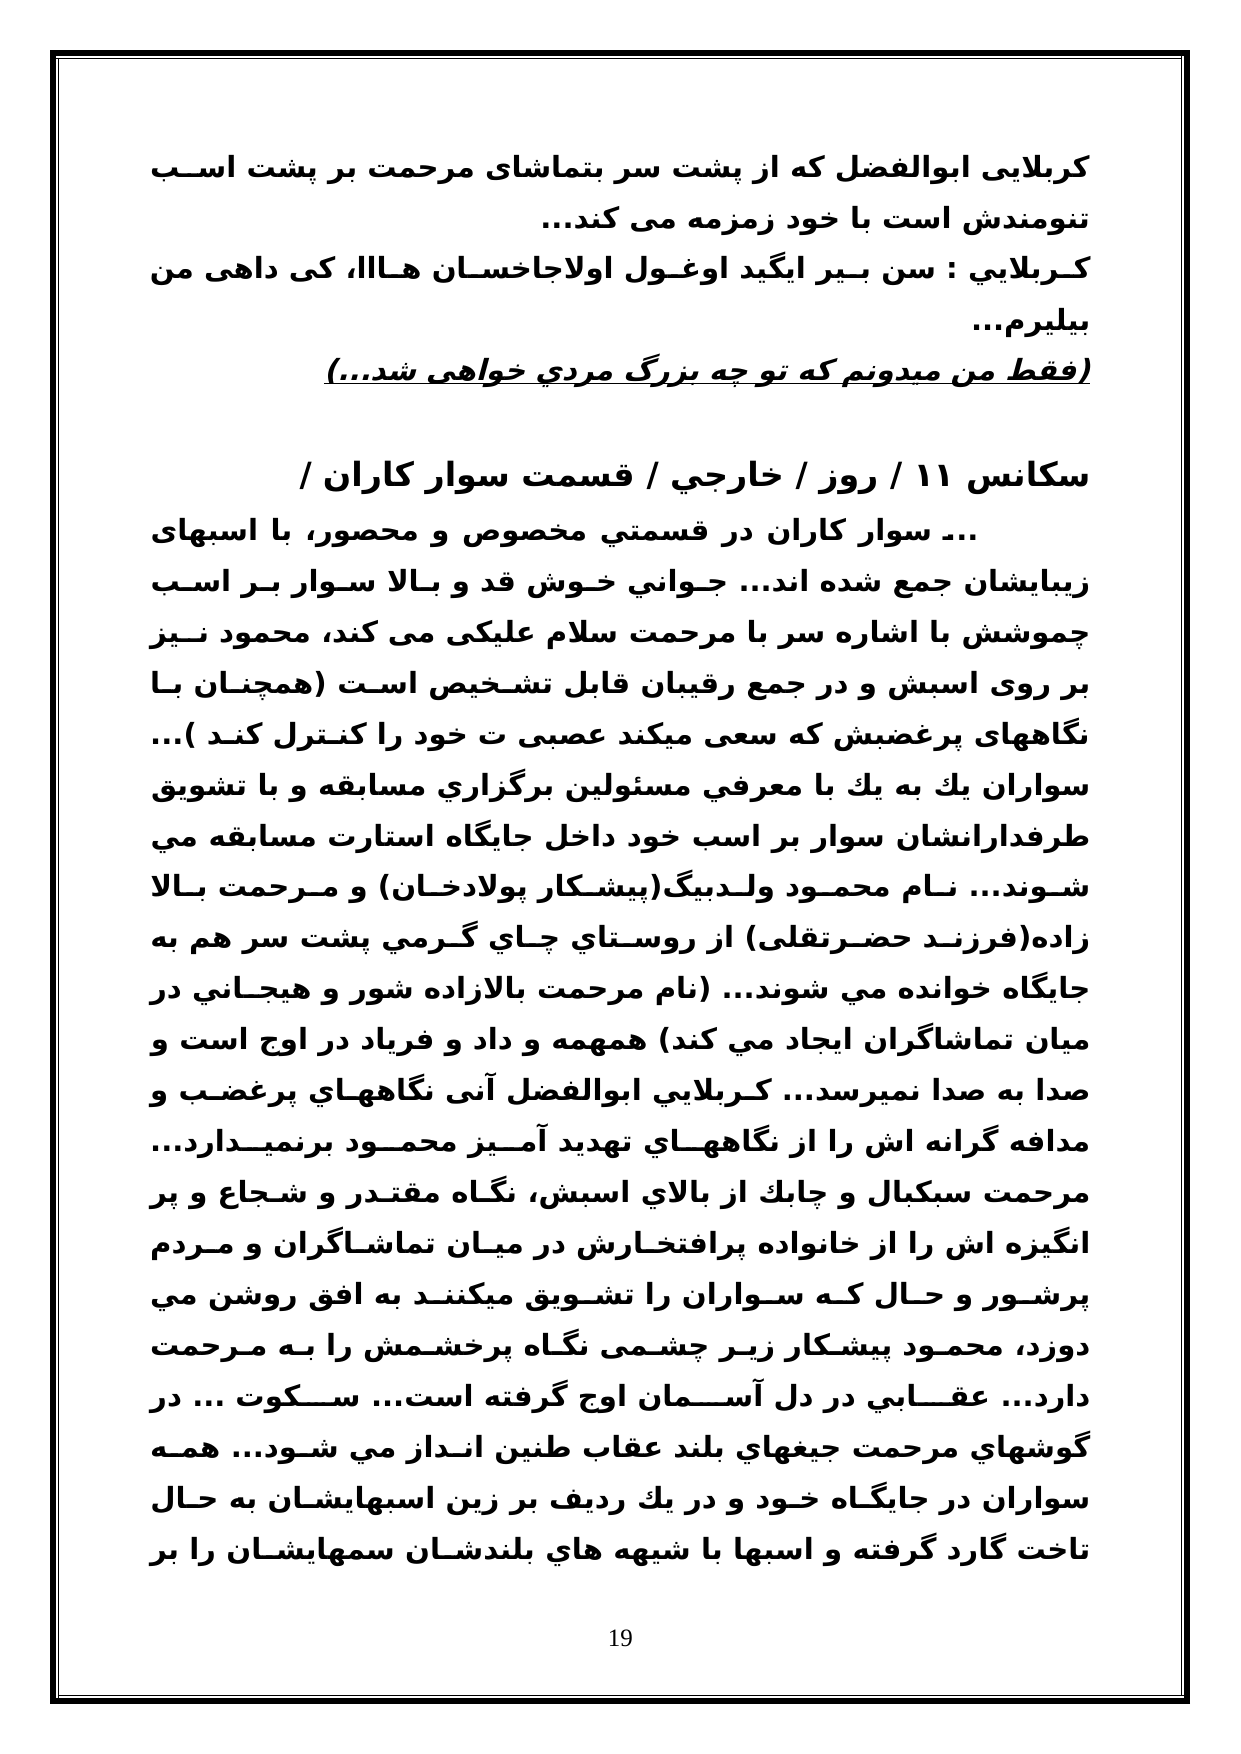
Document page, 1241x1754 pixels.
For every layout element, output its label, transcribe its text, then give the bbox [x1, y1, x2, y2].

text (فقط من ميدونم که تو چه بزرگ مردي خواهی شد...) [150, 354, 1090, 388]
text كربلايي : سن بير ایگید اوغول اولاجاخسان هااا، کی داهی من بيليرم... [150, 252, 1090, 337]
text سكانس ۱۱ / روز / خارجي / قسمت سوار كاران / [150, 455, 1090, 494]
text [150, 150, 1090, 235]
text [150, 513, 1090, 1566]
